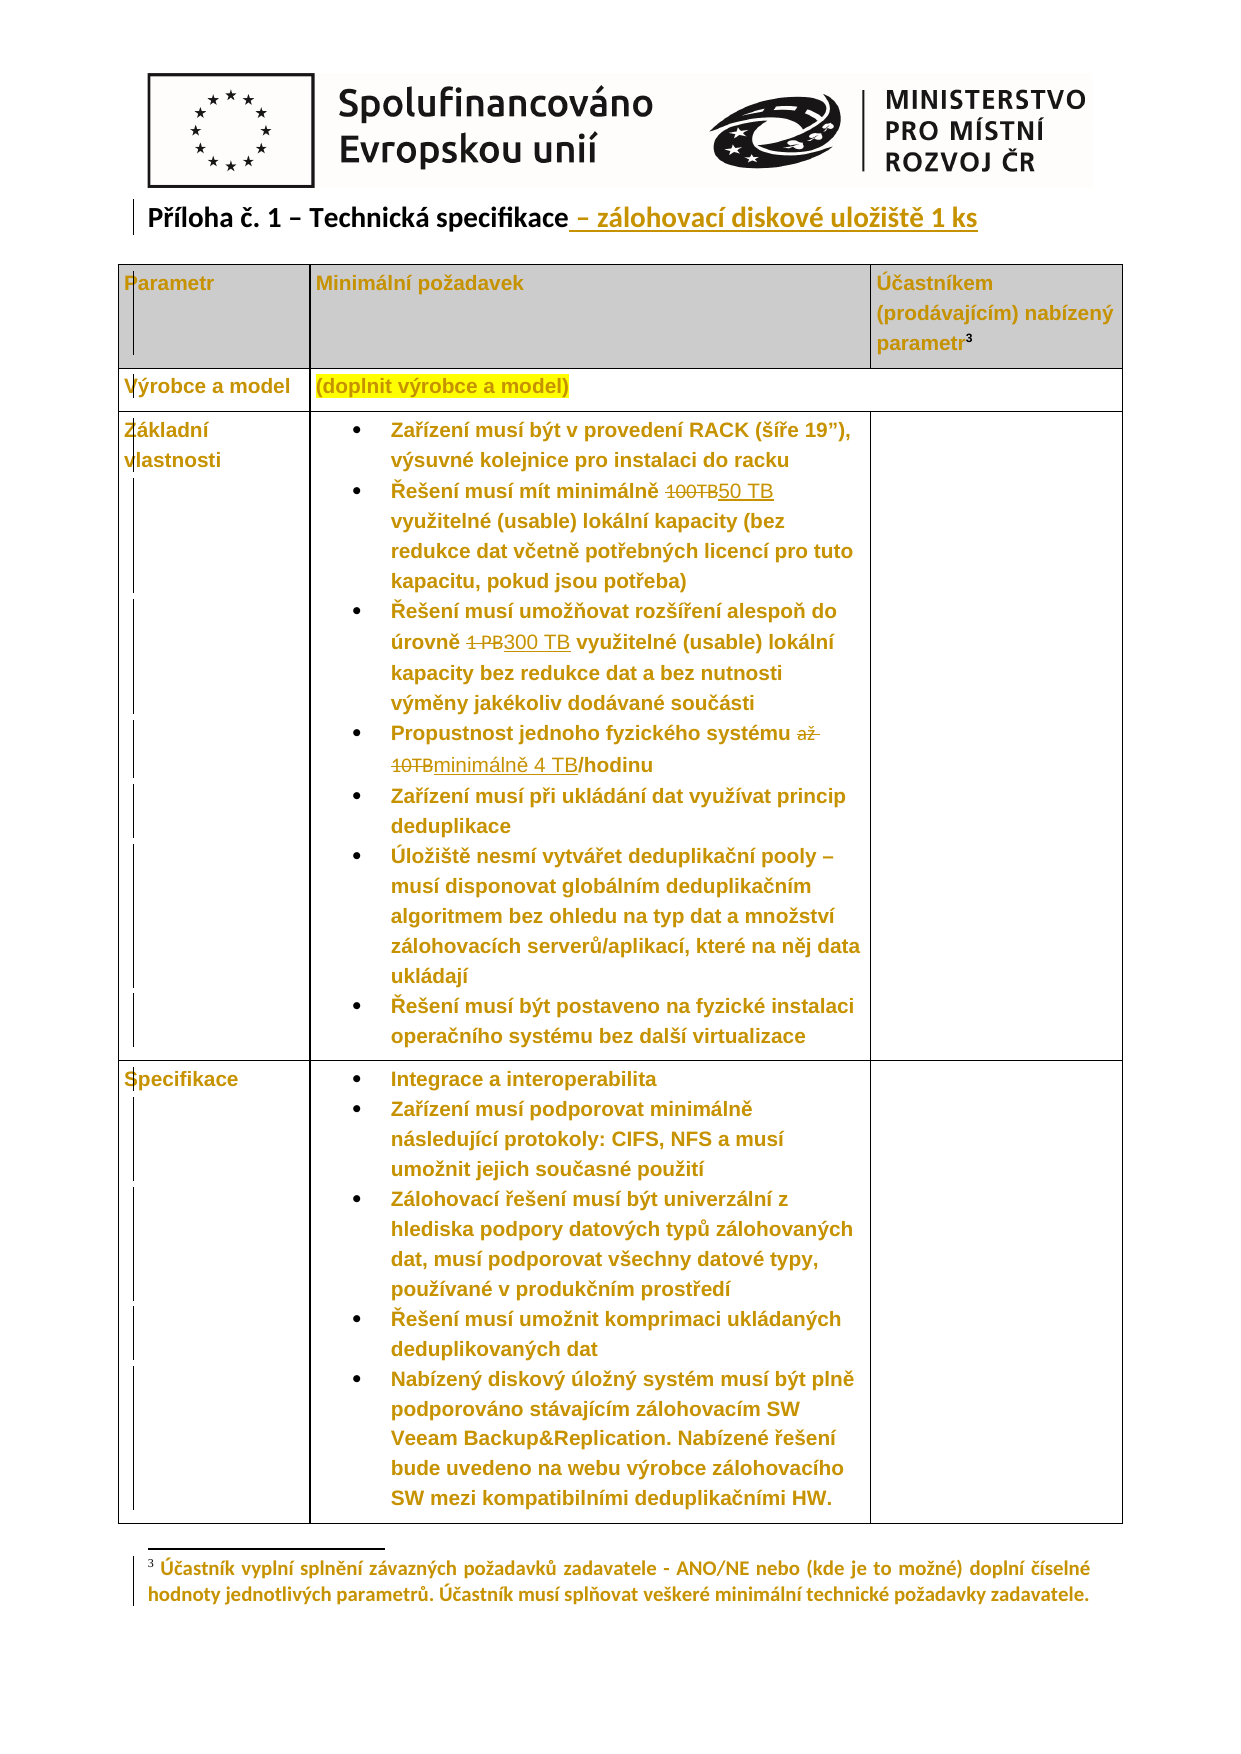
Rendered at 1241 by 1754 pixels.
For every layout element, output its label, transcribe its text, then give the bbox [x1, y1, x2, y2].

table_header Minimální požadavek [311, 265, 870, 368]
table_cell [871, 1061, 1122, 1523]
table_cell Zařízení musí být v provedení RACK (šíře 19”), výsuvné kolejnice pro instalaci do racku Řešení musí mít minimálně využitelné (usable) lokální kapacity (bez redukce dat včetně potřebných licencí pro tuto kapacitu, pokud jsou potřeba) Řešení musí umožňovat rozšíření alespoň do úrovně využitelné (usable) lokální kapacity bez redukce dat a bez nutnosti výměny jakékoliv dodávané součásti Propustnost jednoho fyzického systému /hodinu Zařízení musí při ukládání dat využívat princip deduplikace Úložiště nesmí vytvářet deduplikační pooly – musí disponovat globálním deduplikačním algoritmem bez ohledu na typ dat a množství zálohovacích serverů/aplikací, které na něj data ukládají Řešení musí být postaveno na fyzické instalaci operačního systému bez další virtualizace [311, 412, 870, 1060]
picture [147, 73, 1093, 188]
table_header Parametr [119, 265, 309, 368]
table_cell (doplnit výrobce a model) [311, 369, 1122, 411]
table_cell Specifikace [119, 1061, 309, 1523]
table_cell Základní vlastnosti [119, 412, 309, 1060]
table_cell [871, 412, 1122, 1060]
text Příloha č. 1 – Technická specifikace [148, 199, 1093, 235]
table_header Účastníkem (prodávajícím) nabízený parametr [871, 265, 1122, 368]
table_cell Výrobce a model [119, 369, 309, 411]
